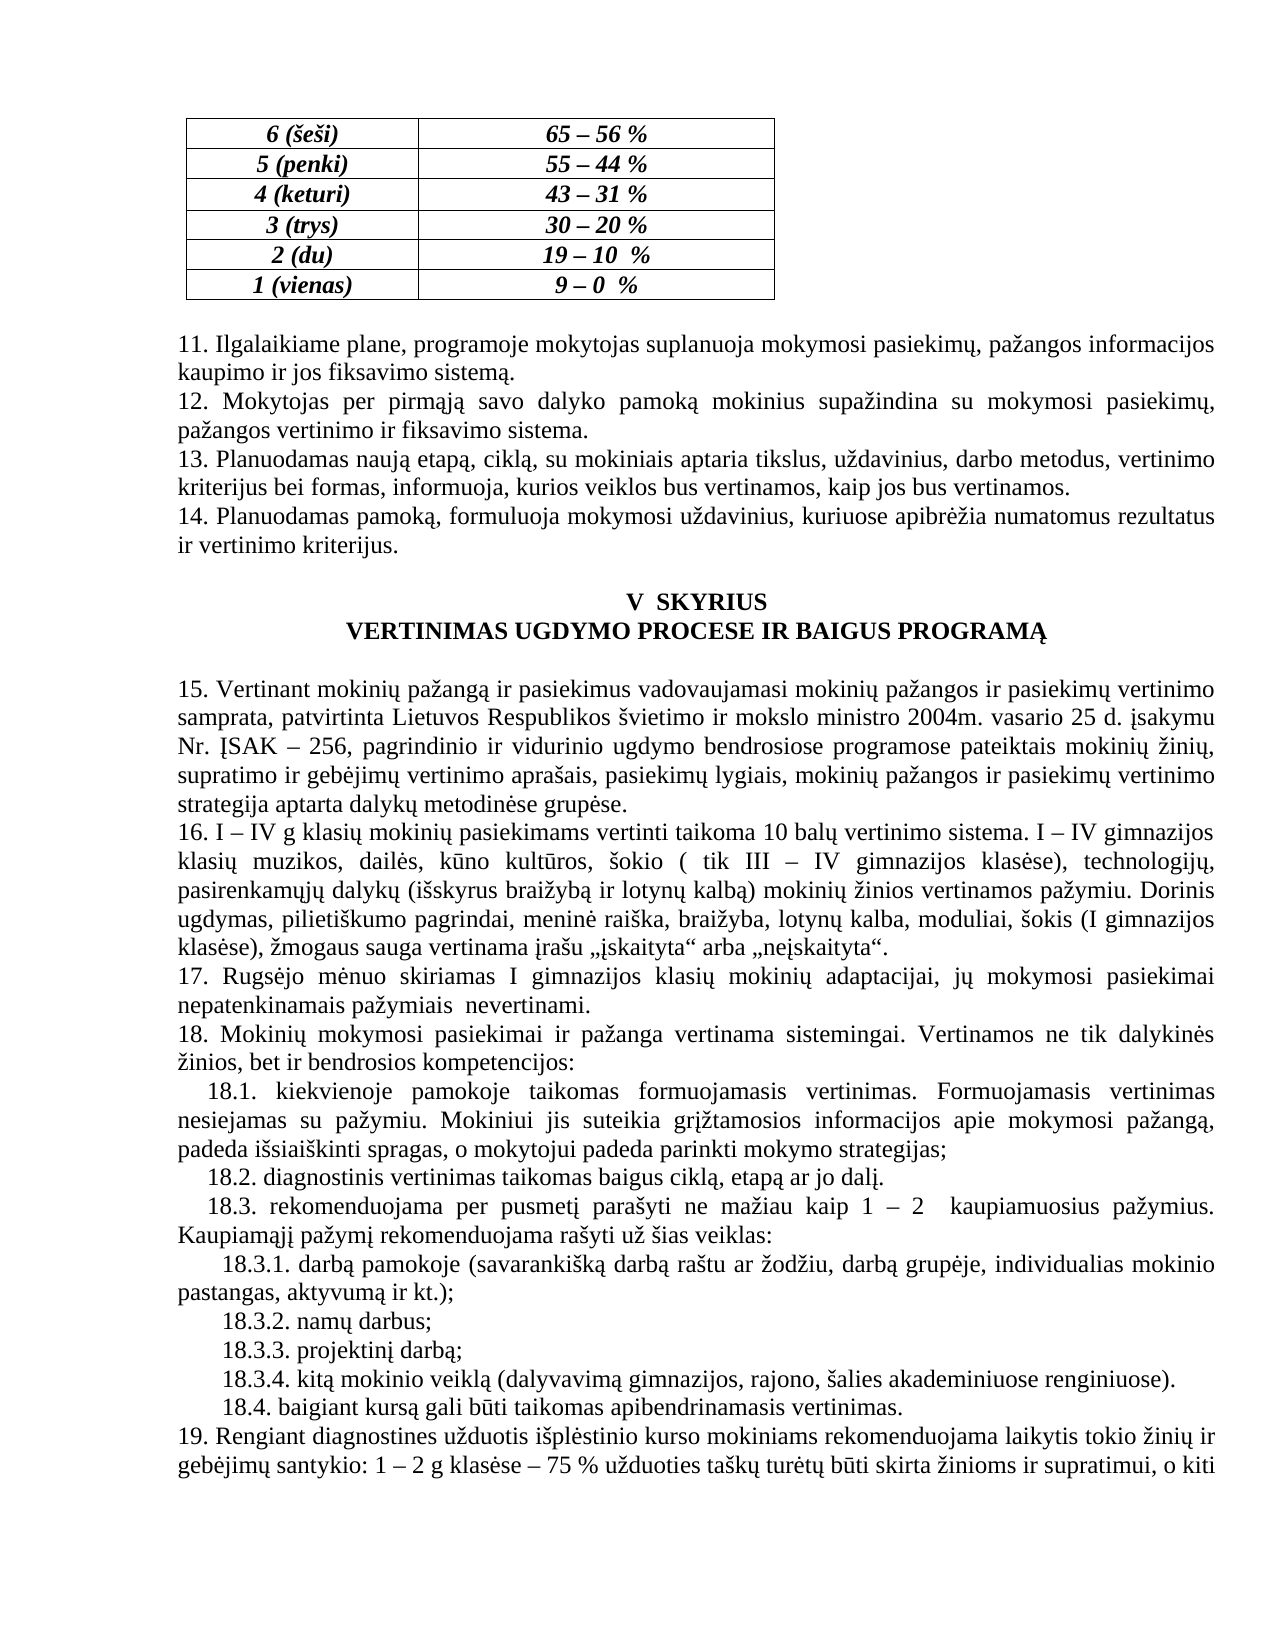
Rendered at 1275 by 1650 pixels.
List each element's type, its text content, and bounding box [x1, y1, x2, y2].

table_cell 5 (penki) [187, 149, 418, 178]
table_cell 3 (trys) [187, 211, 418, 239]
text 17. Rugsėjo mėnuo skiriamas I gimnazijos klasių mokinių adaptacijai, jų mokymosi pasiekimai nepatenkinamais pažymiais nevertinami. [177, 961, 1216, 1019]
text 11. Ilgalaikiame plane, programoje mokytojas suplanuoja mokymosi pasiekimų, pažangos informacijos kaupimo ir jos fiksavimo sistemą. [177, 329, 1216, 386]
table_cell 43 – 31 % [419, 179, 774, 209]
text 18.3.3. projektinį darbą; [177, 1335, 1216, 1364]
text 18.4. baigiant kursą gali būti taikomas apibendrinamasis vertinimas. [177, 1392, 1216, 1421]
text 13. Planuodamas naują etapą, ciklą, su mokiniais aptaria tikslus, uždavinius, darbo metodus, vertinimo kriterijus bei formas, informuoja, kurios veiklos bus vertinamos, kaip jos bus vertinamos. [177, 444, 1216, 501]
text 18.3. rekomenduojama per pusmetį parašyti ne mažiau kaip 1 – 2 kaupiamuosius pažymius. Kaupiamąjį pažymį rekomenduojama rašyti už šias veiklas: [177, 1191, 1216, 1249]
table_cell 30 – 20 % [419, 211, 774, 239]
text 18.1. kiekvienoje pamokoje taikomas formuojamasis vertinimas. Formuojamasis vertinimas nesiejamas su pažymiu. Mokiniui jis suteikia grįžtamosios informacijos apie mokymosi pažangą, padeda išsiaiškinti spragas, o mokytojui padeda parinkti mokymo strategijas; [177, 1076, 1216, 1162]
text 12. Mokytojas per pirmąją savo dalyko pamoką mokinius supažindina su mokymosi pasiekimų, pažangos vertinimo ir fiksavimo sistema. [177, 386, 1216, 444]
text 16. I – IV g klasių mokinių pasiekimams vertinti taikoma 10 balų vertinimo sistema. I – IV gimnazijos klasių muzikos, dailės, kūno kultūros, šokio ( tik III – IV gimnazijos klasėse), technologijų, pasirenkamųjų dalykų (išskyrus braižybą ir lotynų kalbą) mokinių žinios vertinamos pažymiu. Dorinis ugdymas, pilietiškumo pagrindai, meninė raiška, braižyba, lotynų kalba, moduliai, šokis (I gimnazijos klasėse), žmogaus sauga vertinama įrašu „įskaityta“ arba „neįskaityta“. [177, 817, 1216, 961]
text 15. Vertinant mokinių pažangą ir pasiekimus vadovaujamasi mokinių pažangos ir pasiekimų vertinimo samprata, patvirtinta Lietuvos Respublikos švietimo ir mokslo ministro 2004m. vasario 25 d. įsakymu Nr. ĮSAK – 256, pagrindinio ir vidurinio ugdymo bendrosiose programose pateiktais mokinių žinių, supratimo ir gebėjimų vertinimo aprašais, pasiekimų lygiais, mokinių pažangos ir pasiekimų vertinimo strategija aptarta dalykų metodinėse grupėse. [177, 674, 1216, 817]
table_cell 55 – 44 % [419, 149, 774, 178]
text VERTINIMAS UGDYMO PROCESE IR BAIGUS PROGRAMĄ [177, 616, 1216, 645]
table_cell 19 – 10 % [419, 240, 774, 269]
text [177, 1421, 1216, 1479]
text 18.2. diagnostinis vertinimas taikomas baigus ciklą, etapą ar jo dalį. [177, 1162, 1216, 1191]
text V SKYRIUS [177, 587, 1216, 616]
text 14. Planuodamas pamoką, formuluoja mokymosi uždavinius, kuriuose apibrėžia numatomus rezultatus ir vertinimo kriterijus. [177, 501, 1216, 559]
table_cell 1 (vienas) [187, 270, 418, 299]
table_cell 65 – 56 % [419, 119, 774, 148]
table_cell 4 (keturi) [187, 179, 418, 209]
text 18.3.4. kitą mokinio veiklą (dalyvavimą gimnazijos, rajono, šalies akademiniuose renginiuose). [177, 1364, 1216, 1392]
text 18.3.2. namų darbus; [177, 1306, 1216, 1335]
table_cell 6 (šeši) [187, 119, 418, 148]
text 18.3.1. darbą pamokoje (savarankišką darbą raštu ar žodžiu, darbą grupėje, individualias mokinio pastangas, aktyvumą ir kt.); [177, 1249, 1216, 1306]
table_cell 2 (du) [187, 240, 418, 269]
table_cell 9 – 0 % [419, 270, 774, 299]
text 18. Mokinių mokymosi pasiekimai ir pažanga vertinama sistemingai. Vertinamos ne tik dalykinės žinios, bet ir bendrosios kompetencijos: [177, 1019, 1216, 1076]
